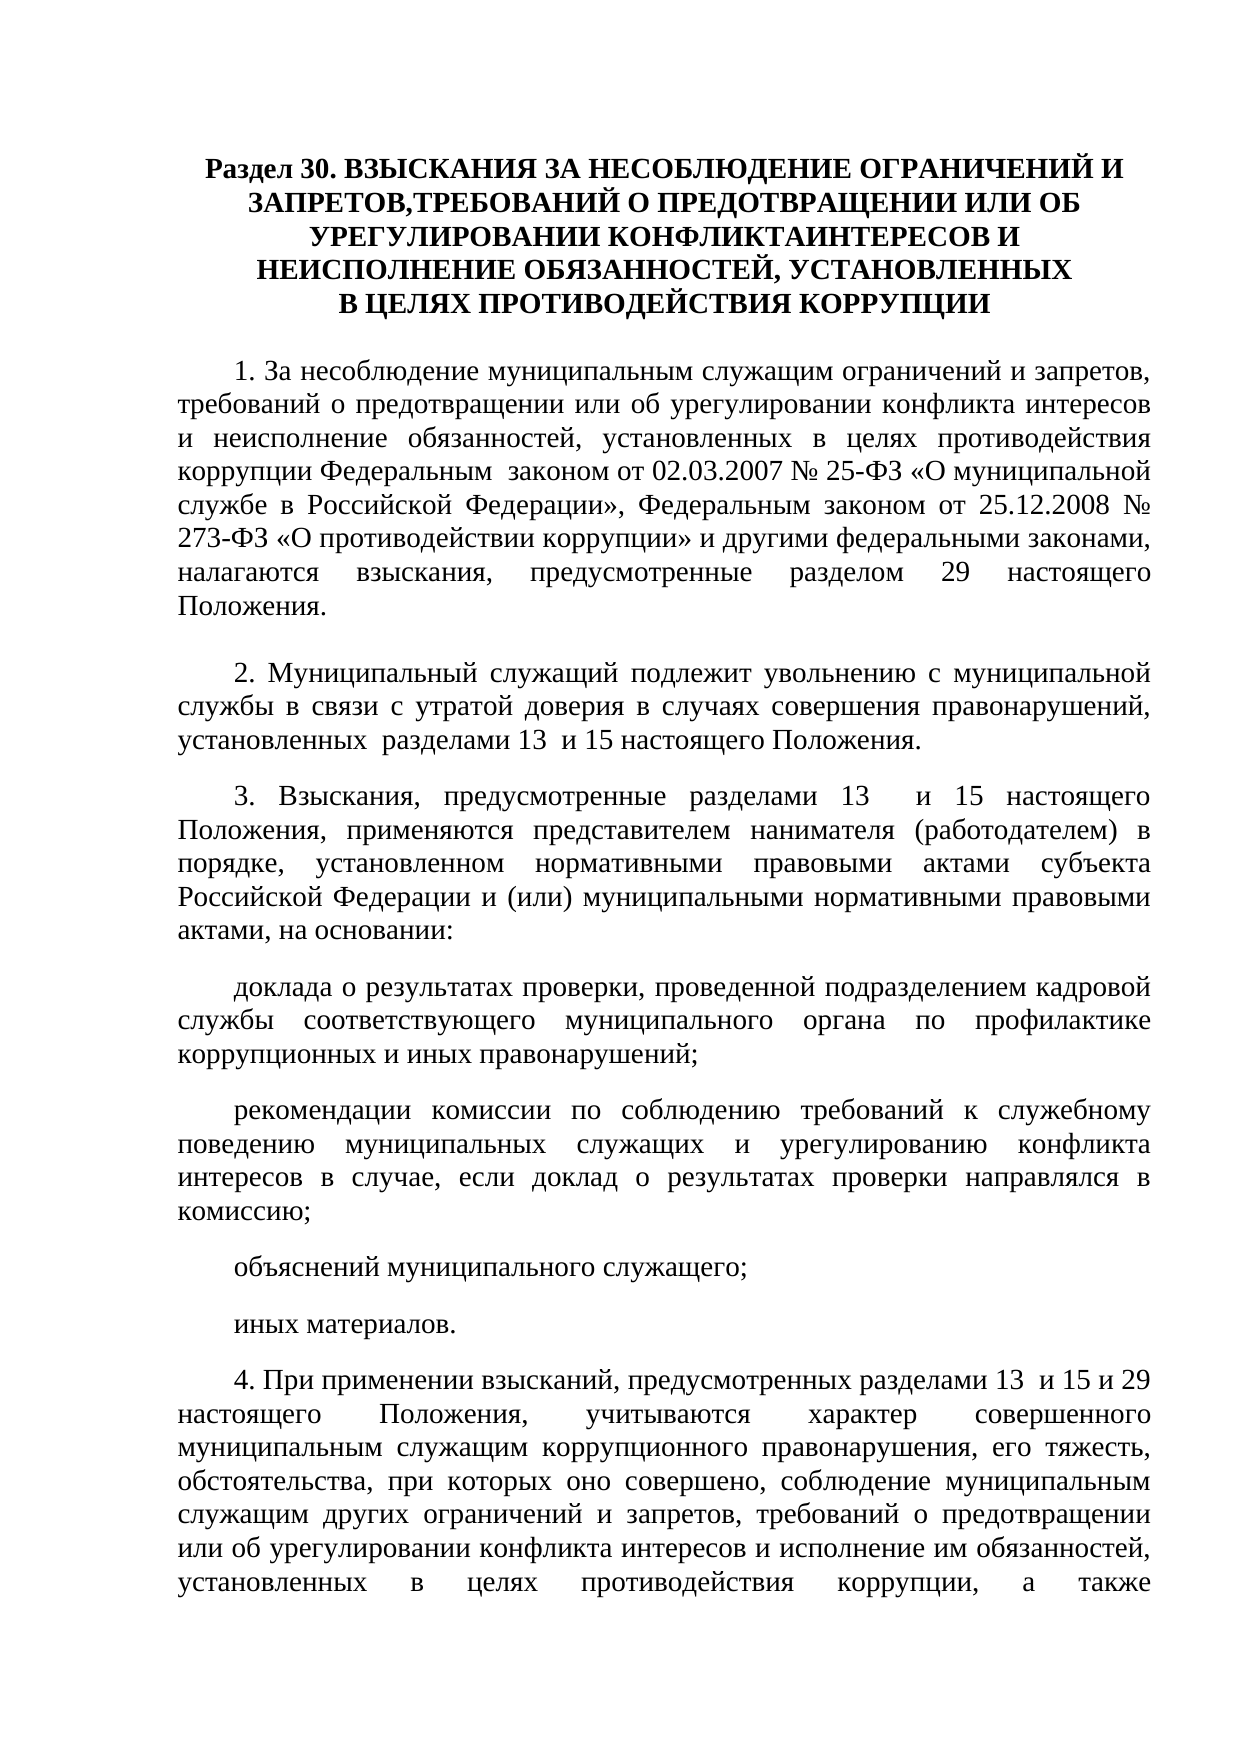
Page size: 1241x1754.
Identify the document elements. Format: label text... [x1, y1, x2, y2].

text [177, 1362, 1152, 1597]
text доклада о результатах проверки, проведенной подразделением кадровой службы соответствующего муниципального органа по профилактике коррупционных и иных правонарушений; [177, 969, 1152, 1069]
text иных материалов. [177, 1306, 1152, 1339]
text В ЦЕЛЯХ ПРОТИВОДЕЙСТВИЯ КОРРУПЦИИ [177, 286, 1152, 319]
text рекомендации комиссии по соблюдению требований к служебному поведению муниципальных служащих и урегулированию конфликта интересов в случае, если доклад о результатах проверки направлялся в комиссию; [177, 1092, 1152, 1227]
text 1. За несоблюдение муниципальным служащим ограничений и запретов, требований о предотвращении или об урегулировании конфликта интересов и неисполнение обязанностей, установленных в целях противодействия коррупции Федеральным законом от 02.03.2007 № 25-ФЗ «О муниципальной службе в Российской Федерации», Федеральным законом от 25.12.2008 № 273-ФЗ «О противодействии коррупции» и другими федеральными законами, налагаются взыскания, предусмотренные разделом 29 настоящего Положения. [177, 353, 1152, 621]
text объяснений муниципального служащего; [177, 1249, 1152, 1283]
text 3. Взыскания, предусмотренные разделами 13 и 15 настоящего Положения, применяются представителем нанимателя (работодателем) в порядке, установленном нормативными правовыми актами субъекта Российской Федерации и (или) муниципальными нормативными правовыми актами, на основании: [177, 778, 1152, 946]
text Раздел 30. ВЗЫСКАНИЯ ЗА НЕСОБЛЮДЕНИЕ ОГРАНИЧЕНИЙ И ЗАПРЕТОВ,ТРЕБОВАНИЙ О ПРЕДОТВРАЩЕНИИ ИЛИ ОБ УРЕГУЛИРОВАНИИ КОНФЛИКТАИНТЕРЕСОВ И НЕИСПОЛНЕНИЕ ОБЯЗАННОСТЕЙ, УСТАНОВЛЕННЫХ [177, 152, 1152, 286]
text 2. Муниципальный служащий подлежит увольнению с муниципальной службы в связи с утратой доверия в случаях совершения правонарушений, установленных разделами 13 и 15 настоящего Положения. [177, 655, 1152, 755]
